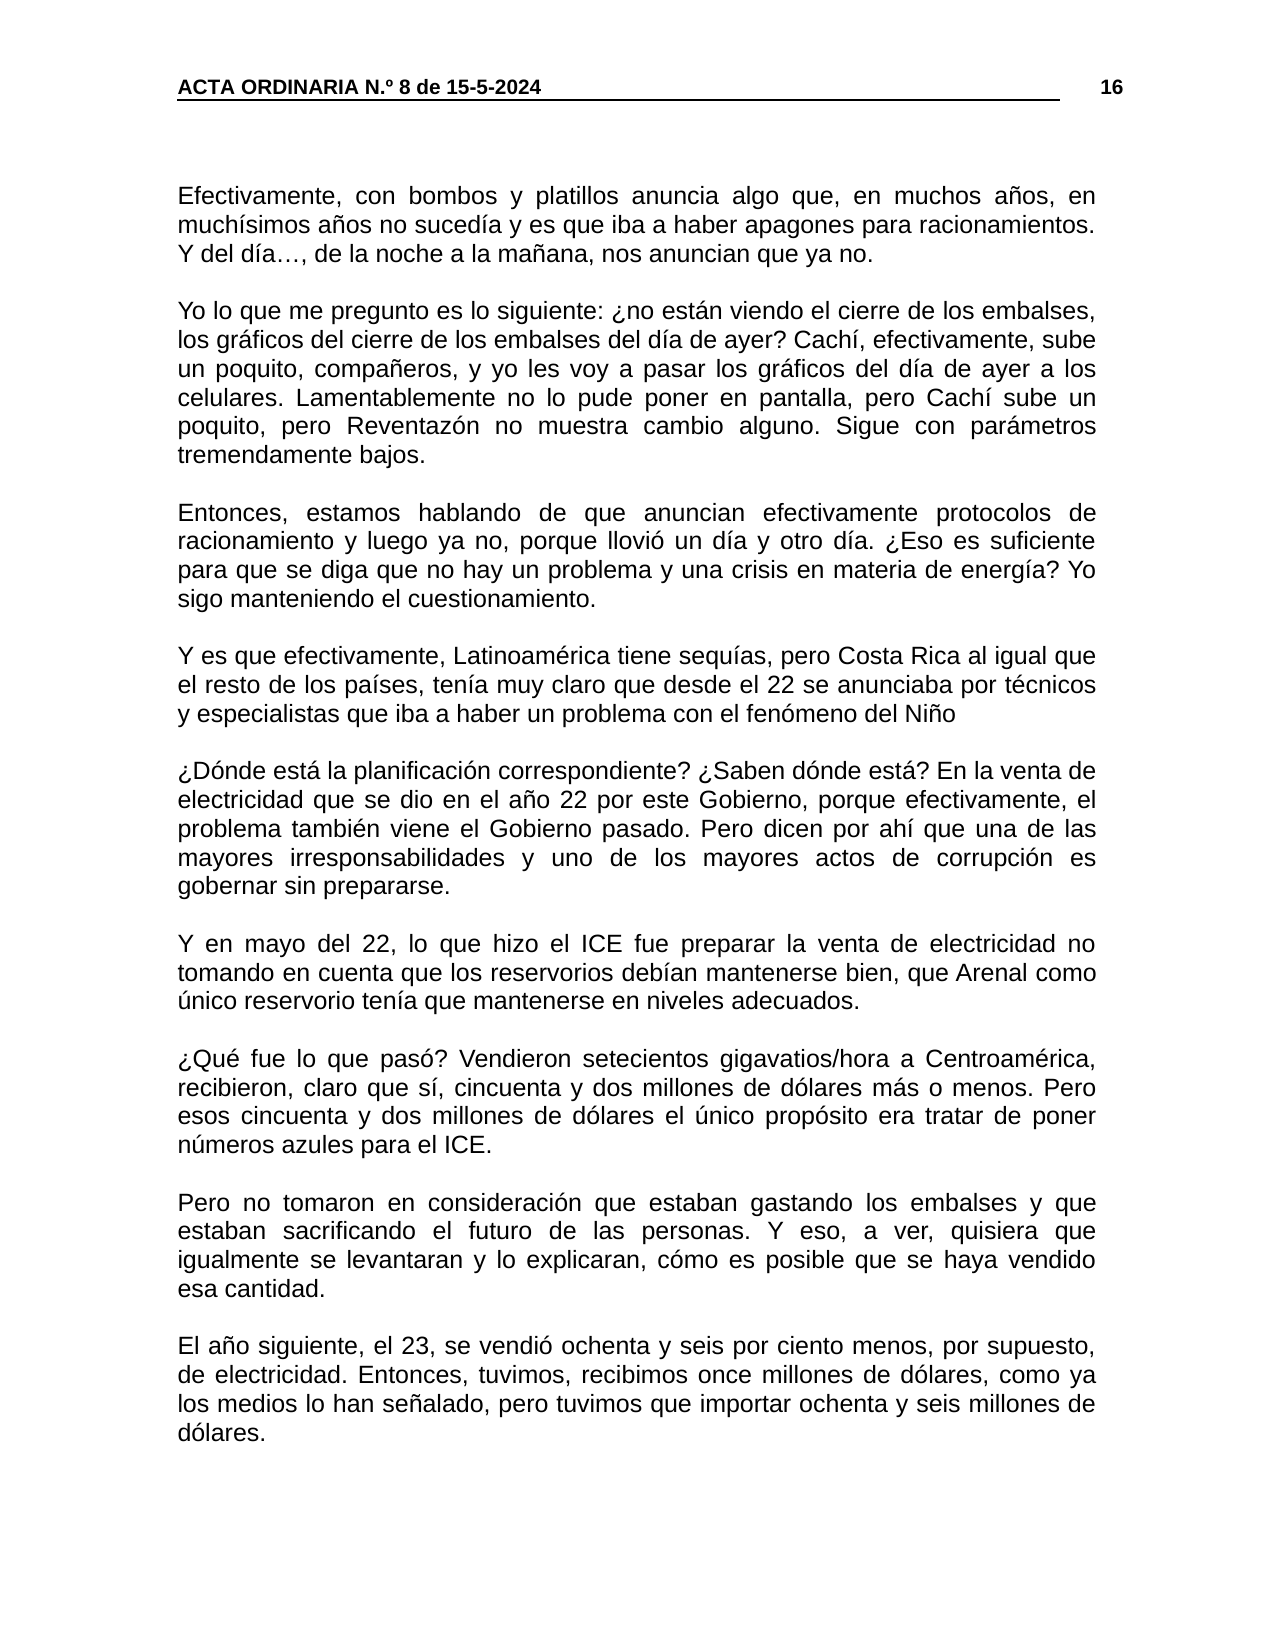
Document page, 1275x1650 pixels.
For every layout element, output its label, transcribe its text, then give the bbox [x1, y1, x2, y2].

text El año siguiente, el 23, se vendió ochenta y seis por ciento menos, por supuesto, de electricidad. Entonces, tuvimos, recibimos once millones de dólares, como ya los medios lo han señalado, pero tuvimos que importar ochenta y seis millones de dólares. [177, 1331, 1098, 1446]
text ¿Qué fue lo que pasó? Vendieron setecientos gigavatios/hora a Centroamérica, recibieron, claro que sí, cincuenta y dos millones de dólares más o menos. Pero esos cincuenta y dos millones de dólares el único propósito era tratar de poner números azules para el ICE. [177, 1044, 1098, 1159]
text Pero no tomaron en consideración que estaban gastando los embalses y que estaban sacrificando el futuro de las personas. Y eso, a ver, quisiera que igualmente se levantaran y lo explicaran, cómo es posible que se haya vendido esa cantidad. [177, 1188, 1098, 1303]
text ¿Dónde está la planificación correspondiente? ¿Saben dónde está? En la venta de electricidad que se dio en el año 22 por este Gobierno, porque efectivamente, el problema también viene el Gobierno pasado. Pero dicen por ahí que una de las mayores irresponsabilidades y uno de los mayores actos de corrupción es gobernar sin prepararse. [177, 756, 1098, 900]
text Y es que efectivamente, Latinoamérica tiene sequías, pero Costa Rica al igual que el resto de los países, tenía muy claro que desde el 22 se anunciaba por técnicos y especialistas que iba a haber un problema con el fenómeno del Niño [177, 641, 1098, 728]
text Y en mayo del 22, lo que hizo el ICE fue preparar la venta de electricidad no tomando en cuenta que los reservorios debían mantenerse bien, que Arenal como único reservorio tenía que mantenerse en niveles adecuados. [177, 929, 1098, 1015]
text Entonces, estamos hablando de que anuncian efectivamente protocolos de racionamiento y luego ya no, porque llovió un día y otro día. ¿Eso es suficiente para que se diga que no hay un problema y una crisis en materia de energía? Yo sigo manteniendo el cuestionamiento. [177, 498, 1098, 613]
text Yo lo que me pregunto es lo siguiente: ¿no están viendo el cierre de los embalses, los gráficos del cierre de los embalses del día de ayer? Cachí, efectivamente, sube un poquito, compañeros, y yo les voy a pasar los gráficos del día de ayer a los celulares. Lamentablemente no lo pude poner en pantalla, pero Cachí sube un poquito, pero Reventazón no muestra cambio alguno. Sigue con parámetros tremendamente bajos. [177, 296, 1098, 469]
text Efectivamente, con bombos y platillos anuncia algo que, en muchos años, en muchísimos años no sucedía y es que iba a haber apagones para racionamientos. Y del día…, de la noche a la mañana, nos anuncian que ya no. [177, 181, 1098, 268]
